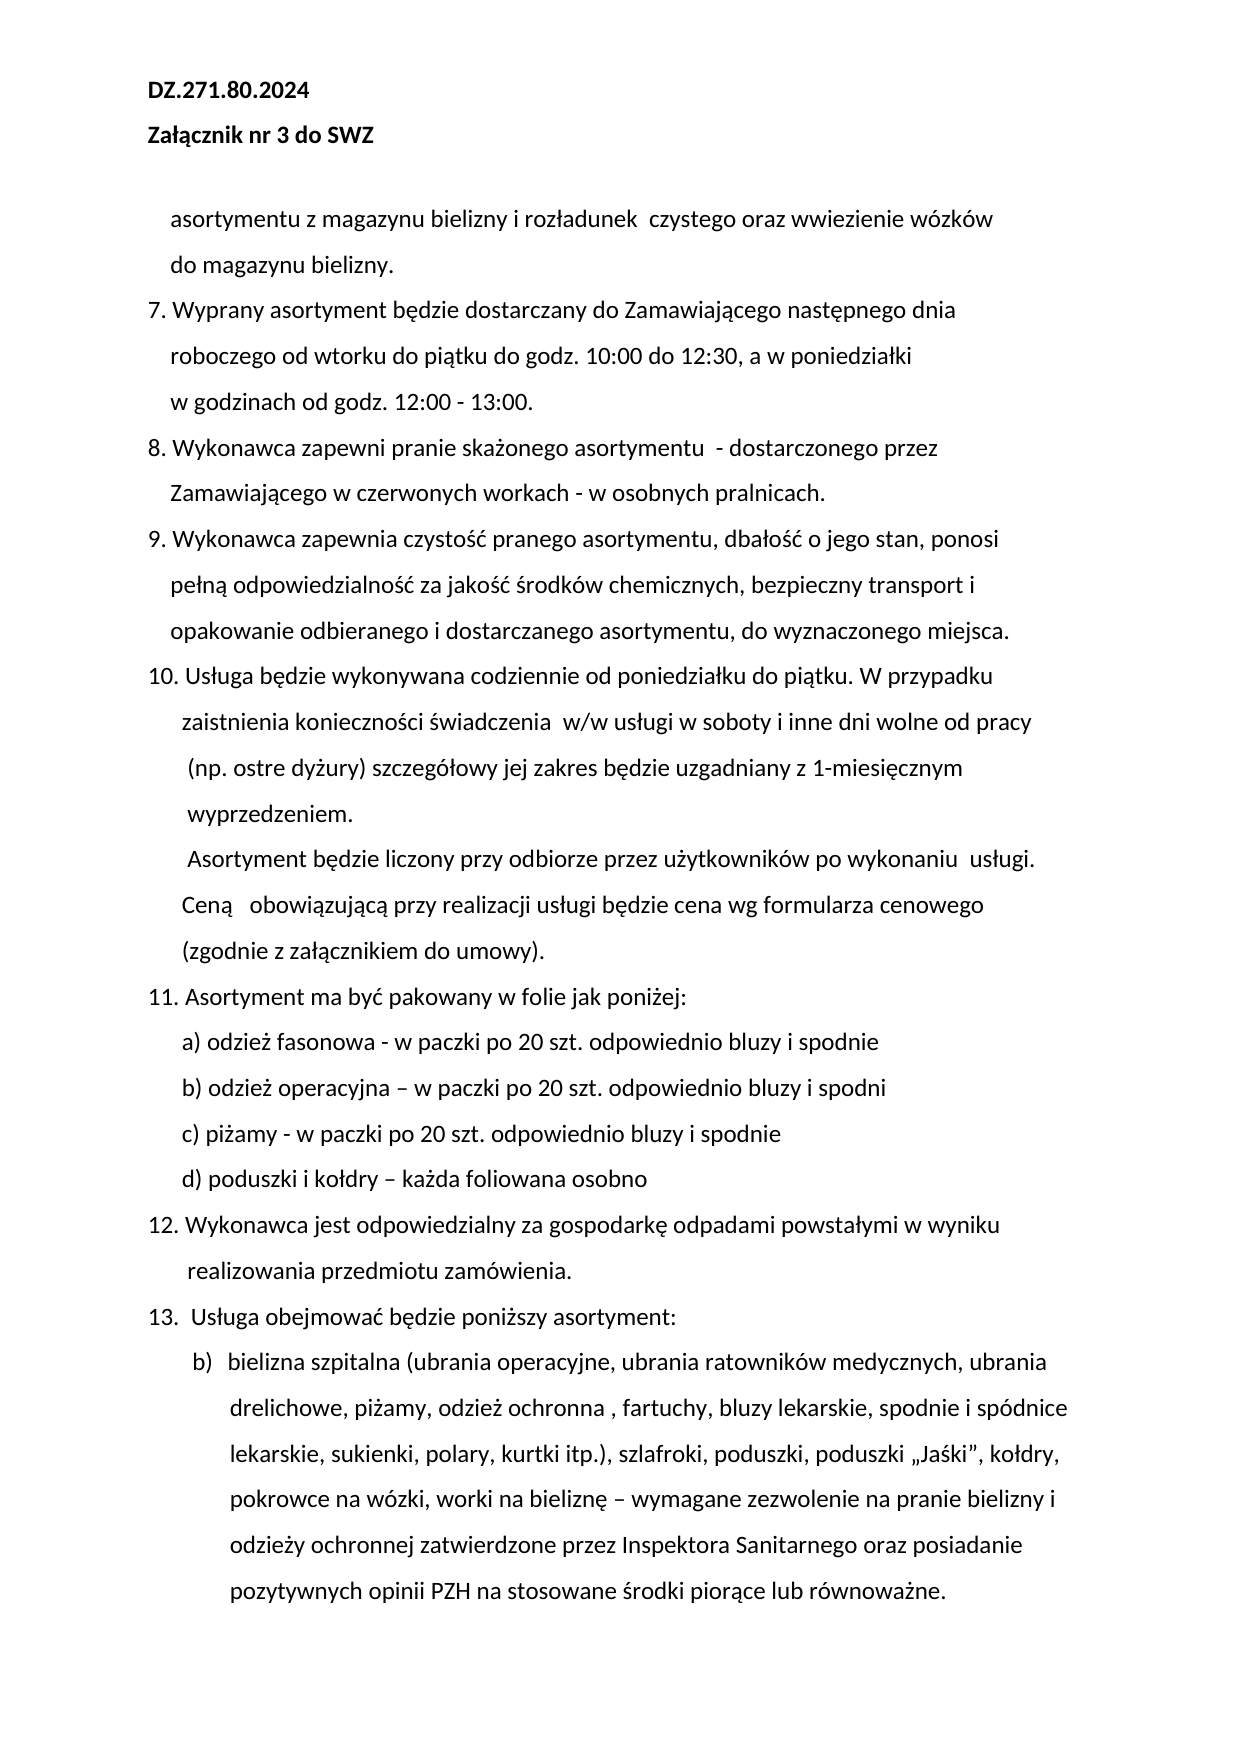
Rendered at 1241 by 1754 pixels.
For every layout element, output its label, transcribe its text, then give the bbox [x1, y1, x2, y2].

text 11. Asortyment ma być pakowany w folie jak poniżej: [148, 981, 1137, 1011]
text w godzinach od godz. 12:00 - 13:00. [148, 386, 1137, 417]
text a) odzież fasonowa - w paczki po 20 szt. odpowiednio bluzy i spodnie [148, 1026, 1137, 1057]
text Asortyment będzie liczony przy odbiorze przez użytkowników po wykonaniu usługi. Ceną obowiązującą przy realizacji usługi będzie cena wg formularza cenowego [148, 843, 1137, 920]
text 9. Wykonawca zapewnia czystość pranego asortymentu, dbałość o jego stan, ponosi [148, 523, 1137, 554]
text pełną odpowiedzialność za jakość środków chemicznych, bezpieczny transport i [148, 569, 1137, 599]
text 10. Usługa będzie wykonywana codziennie od poniedziałku do piątku. W przypadku zaistnienia konieczności świadczenia w/w usługi w soboty i inne dni wolne od pracy [148, 661, 1137, 737]
text roboczego od wtorku do piątku do godz. 10:00 do 12:30, a w poniedziałki [148, 340, 1137, 371]
text (np. ostre dyżury) szczegółowy jej zakres będzie uzgadniany z 1-miesięcznym wyprzedzeniem. [148, 752, 1137, 828]
text c) piżamy - w paczki po 20 szt. odpowiednio bluzy i spodnie [148, 1118, 1137, 1148]
text 7. Wyprany asortyment będzie dostarczany do Zamawiającego następnego dnia [148, 295, 1137, 325]
text do magazynu bielizny. [148, 249, 1137, 279]
text opakowanie odbieranego i dostarczanego asortymentu, do wyznaczonego miejsca. [148, 615, 1137, 645]
text asortymentu z magazynu bielizny i rozładunek czystego oraz wwiezienie wózków [148, 203, 1137, 234]
text 12. Wykonawca jest odpowiedzialny za gospodarkę odpadami powstałymi w wyniku realizowania przedmiotu zamówienia. [148, 1209, 1137, 1286]
text (zgodnie z załącznikiem do umowy). [148, 935, 1137, 965]
text d) poduszki i kołdry – każda foliowana osobno [148, 1163, 1137, 1194]
list bielizna szpitalna (ubrania operacyjne, ubrania ratowników medycznych, ubrania drelichowe, piżamy, odzież ochronna , fartuchy, bluzy lekarskie, spodnie i spódnice lekarskie, sukienki, polary, kurtki itp.), szlafroki, poduszki, poduszki „Jaśki”, kołdry, pokrowce na wózki, worki na bieliznę – wymagane zezwolenie na pranie bielizny i odzieży ochronnej zatwierdzone przez Inspektora Sanitarnego oraz posiadanie pozytywnych opinii PZH na stosowane środki piorące lub równoważne. [192, 1346, 1137, 1606]
text b) odzież operacyjna – w paczki po 20 szt. odpowiednio bluzy i spodni [148, 1072, 1137, 1103]
text 13. Usługa obejmować będzie poniższy asortyment: [148, 1301, 1137, 1331]
text 8. Wykonawca zapewni pranie skażonego asortymentu - dostarczonego przez Zamawiającego w czerwonych workach - w osobnych pralnicach. [148, 432, 1137, 508]
